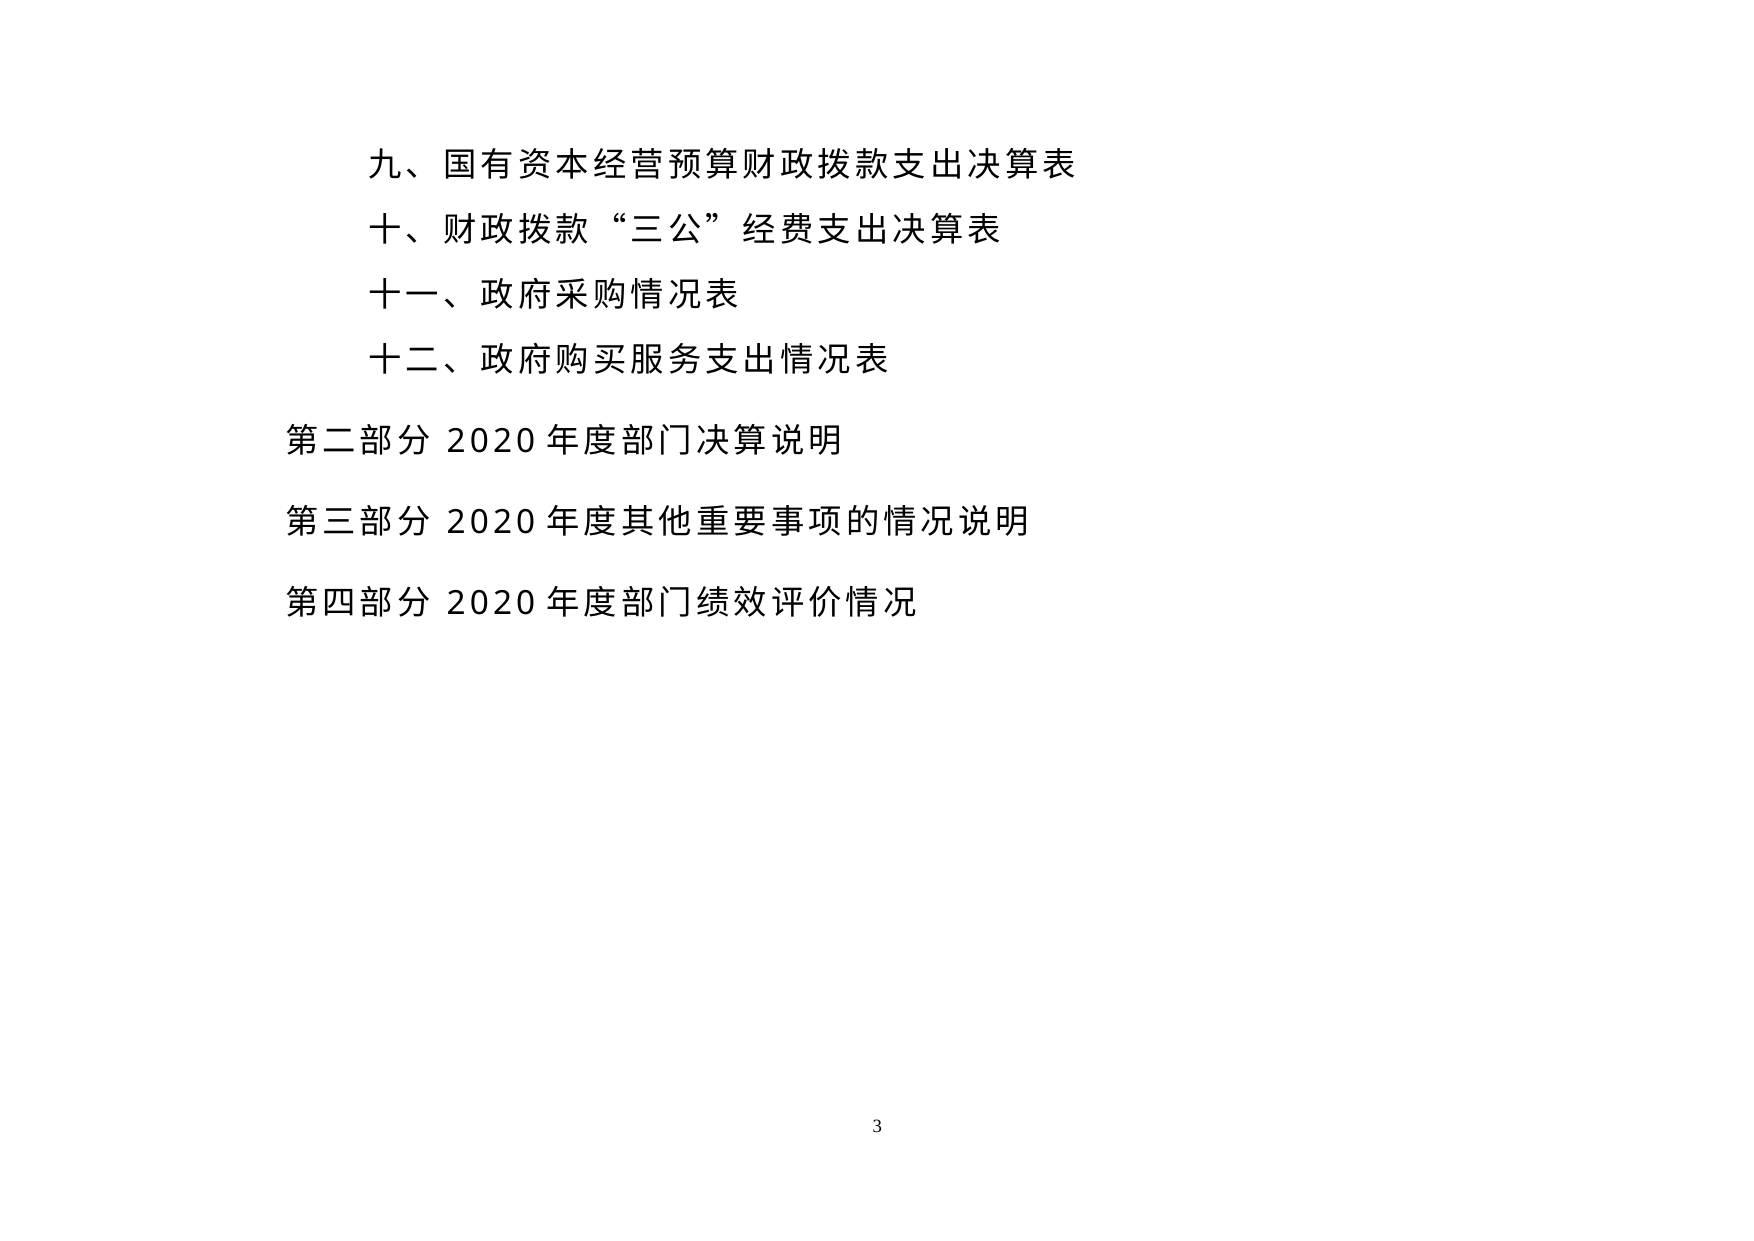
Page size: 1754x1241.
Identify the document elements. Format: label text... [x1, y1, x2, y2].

text 第二部分 2020年度部门决算说明 [118, 405, 1636, 470]
text 十一、政府采购情况表 [118, 259, 1636, 324]
text 十、财政拨款“三公”经费支出决算表 [118, 194, 1636, 259]
text 九、国有资本经营预算财政拨款支出决算表 [118, 129, 1636, 194]
text 第四部分 2020年度部门绩效评价情况 [118, 568, 1636, 633]
text 第三部分 2020年度其他重要事项的情况说明 [118, 487, 1636, 552]
text 十二、政府购买服务支出情况表 [118, 324, 1636, 389]
